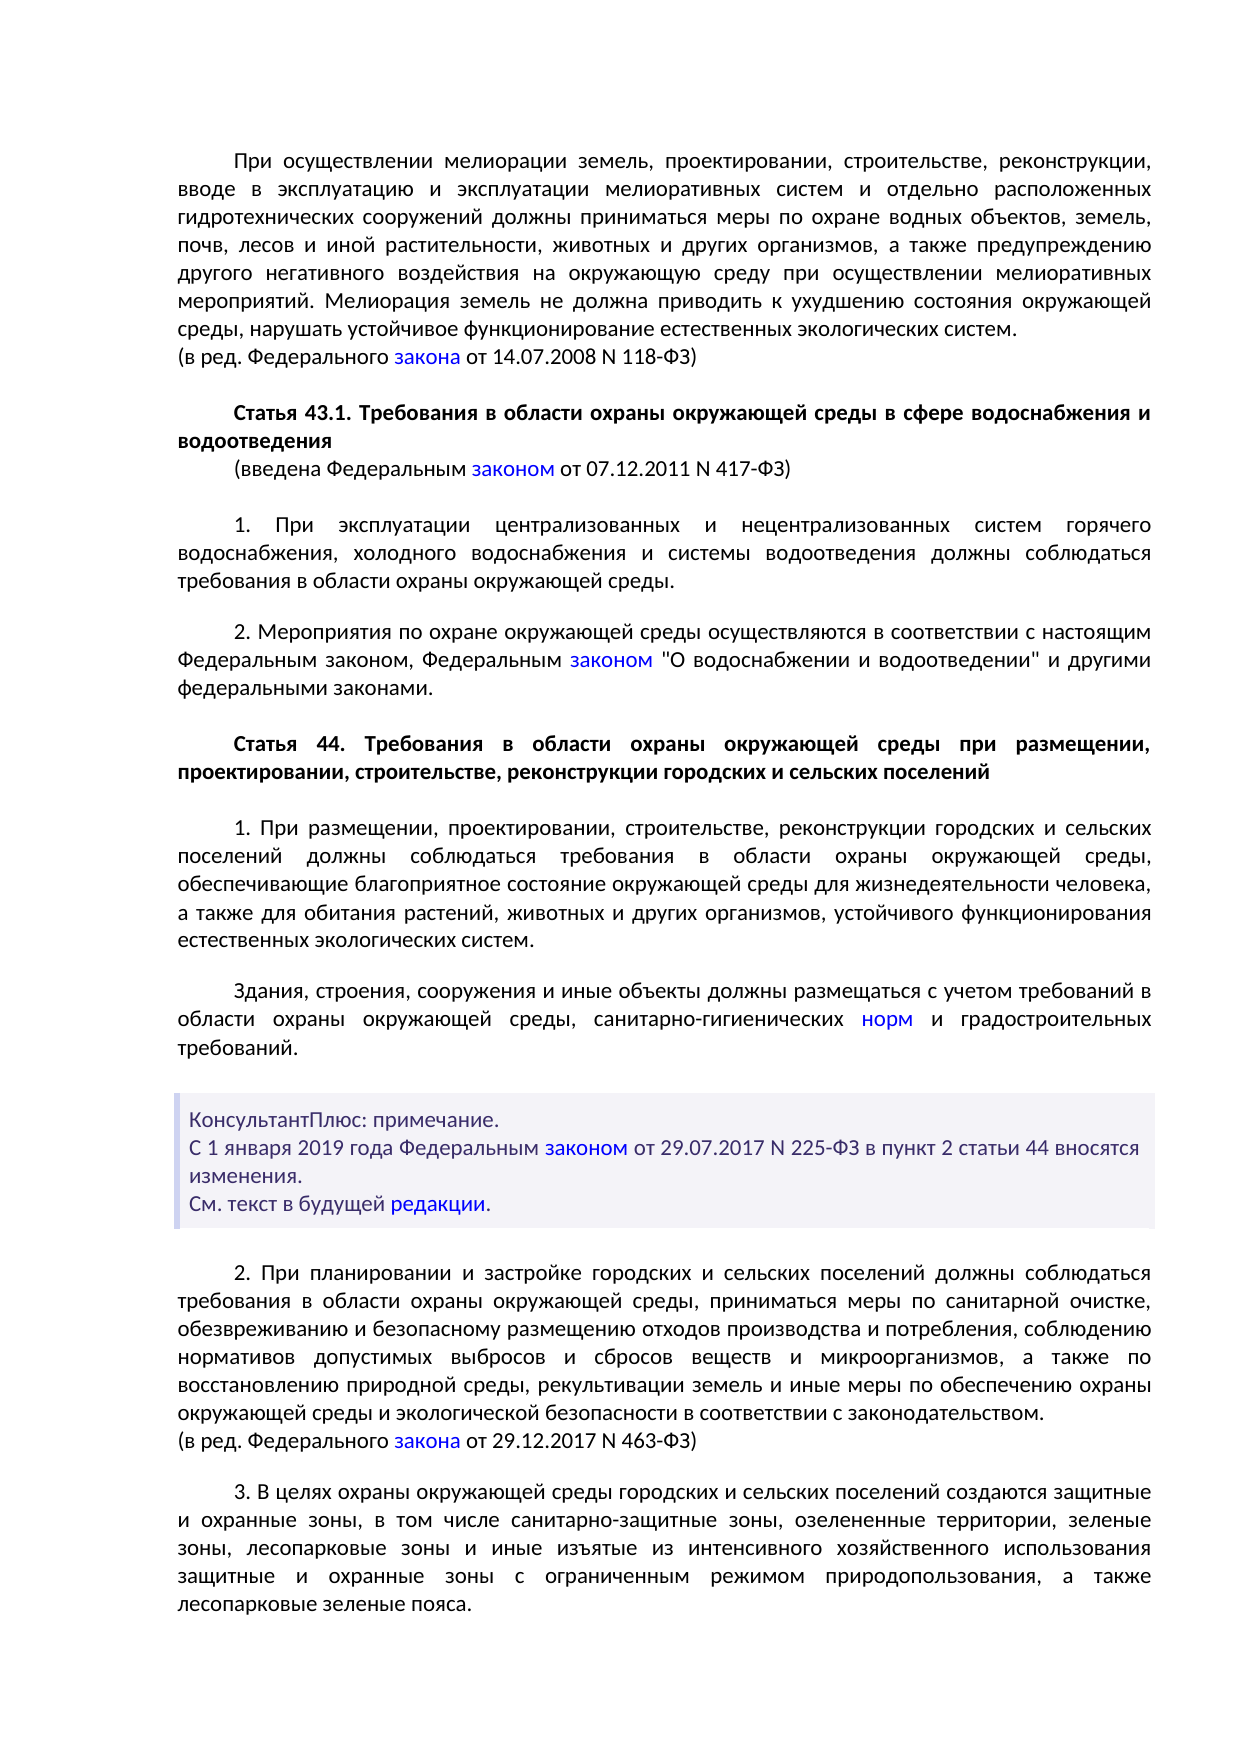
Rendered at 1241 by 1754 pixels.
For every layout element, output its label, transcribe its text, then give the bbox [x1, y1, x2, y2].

text При осуществлении мелиорации земель, проектировании, строительстве, реконструкции, вводе в эксплуатацию и эксплуатации мелиоративных систем и отдельно расположенных гидротехнических сооружений должны приниматься меры по охране водных объектов, земель, почв, лесов и иной растительности, животных и других организмов, а также предупреждению другого негативного воздействия на окружающую среду при осуществлении мелиоративных мероприятий. Мелиорация земель не должна приводить к ухудшению состояния окружающей среды, нарушать устойчивое функционирование естественных экологических систем. [177, 146, 1152, 342]
text 1. При эксплуатации централизованных и нецентрализованных систем горячего водоснабжения, холодного водоснабжения и системы водоотведения должны соблюдаться требования в области охраны окружающей среды. [177, 510, 1152, 594]
text Здания, строения, сооружения и иные объекты должны размещаться с учетом требований в области охраны окружающей среды, санитарно-гигиенических норм и градостроительных требований. [177, 977, 1152, 1061]
text (в ред. Федерального закона от 29.12.2017 N 463-ФЗ) [177, 1426, 1152, 1454]
text 2. При планировании и застройке городских и сельских поселений должны соблюдаться требования в области охраны окружающей среды, приниматься меры по санитарной очистке, обезвреживанию и безопасному размещению отходов производства и потребления, соблюдению нормативов допустимых выбросов и сбросов веществ и микроорганизмов, а также по восстановлению природной среды, рекультивации земель и иные меры по обеспечению охраны окружающей среды и экологической безопасности в соответствии с законодательством. [177, 1258, 1152, 1426]
text 2. Мероприятия по охране окружающей среды осуществляются в соответствии с настоящим Федеральным законом, Федеральным законом "О водоснабжении и водоотведении" и другими федеральными законами. [177, 617, 1152, 701]
title Статья 43.1. Требования в области охраны окружающей среды в сфере водоснабжения и водоотведения [177, 398, 1152, 454]
text 3. В целях охраны окружающей среды городских и сельских поселений создаются защитные и охранные зоны, в том числе санитарно-защитные зоны, озелененные территории, зеленые зоны, лесопарковые зоны и иные изъятые из интенсивного хозяйственного использования защитные и охранные зоны с ограниченным режимом природопользования, а также лесопарковые зеленые пояса. [177, 1477, 1152, 1617]
text (в ред. Федерального закона от 14.07.2008 N 118-ФЗ) [177, 342, 1152, 370]
text (введена Федеральным законом от 07.12.2011 N 417-ФЗ) [177, 454, 1152, 482]
table_header КонсультантПлюс: примечание. С 1 января 2019 года Федеральным законом от 29.07.2017 N 225-ФЗ в пункт 2 статьи 44 вносятся изменения. См. текст в будущей редакции. [180, 1093, 1149, 1228]
text 1. При размещении, проектировании, строительстве, реконструкции городских и сельских поселений должны соблюдаться требования в области охраны окружающей среды, обеспечивающие благоприятное состояние окружающей среды для жизнедеятельности человека, а также для обитания растений, животных и других организмов, устойчивого функционирования естественных экологических систем. [177, 813, 1152, 954]
title Статья 44. Требования в области охраны окружающей среды при размещении, проектировании, строительстве, реконструкции городских и сельских поселений [177, 729, 1152, 786]
